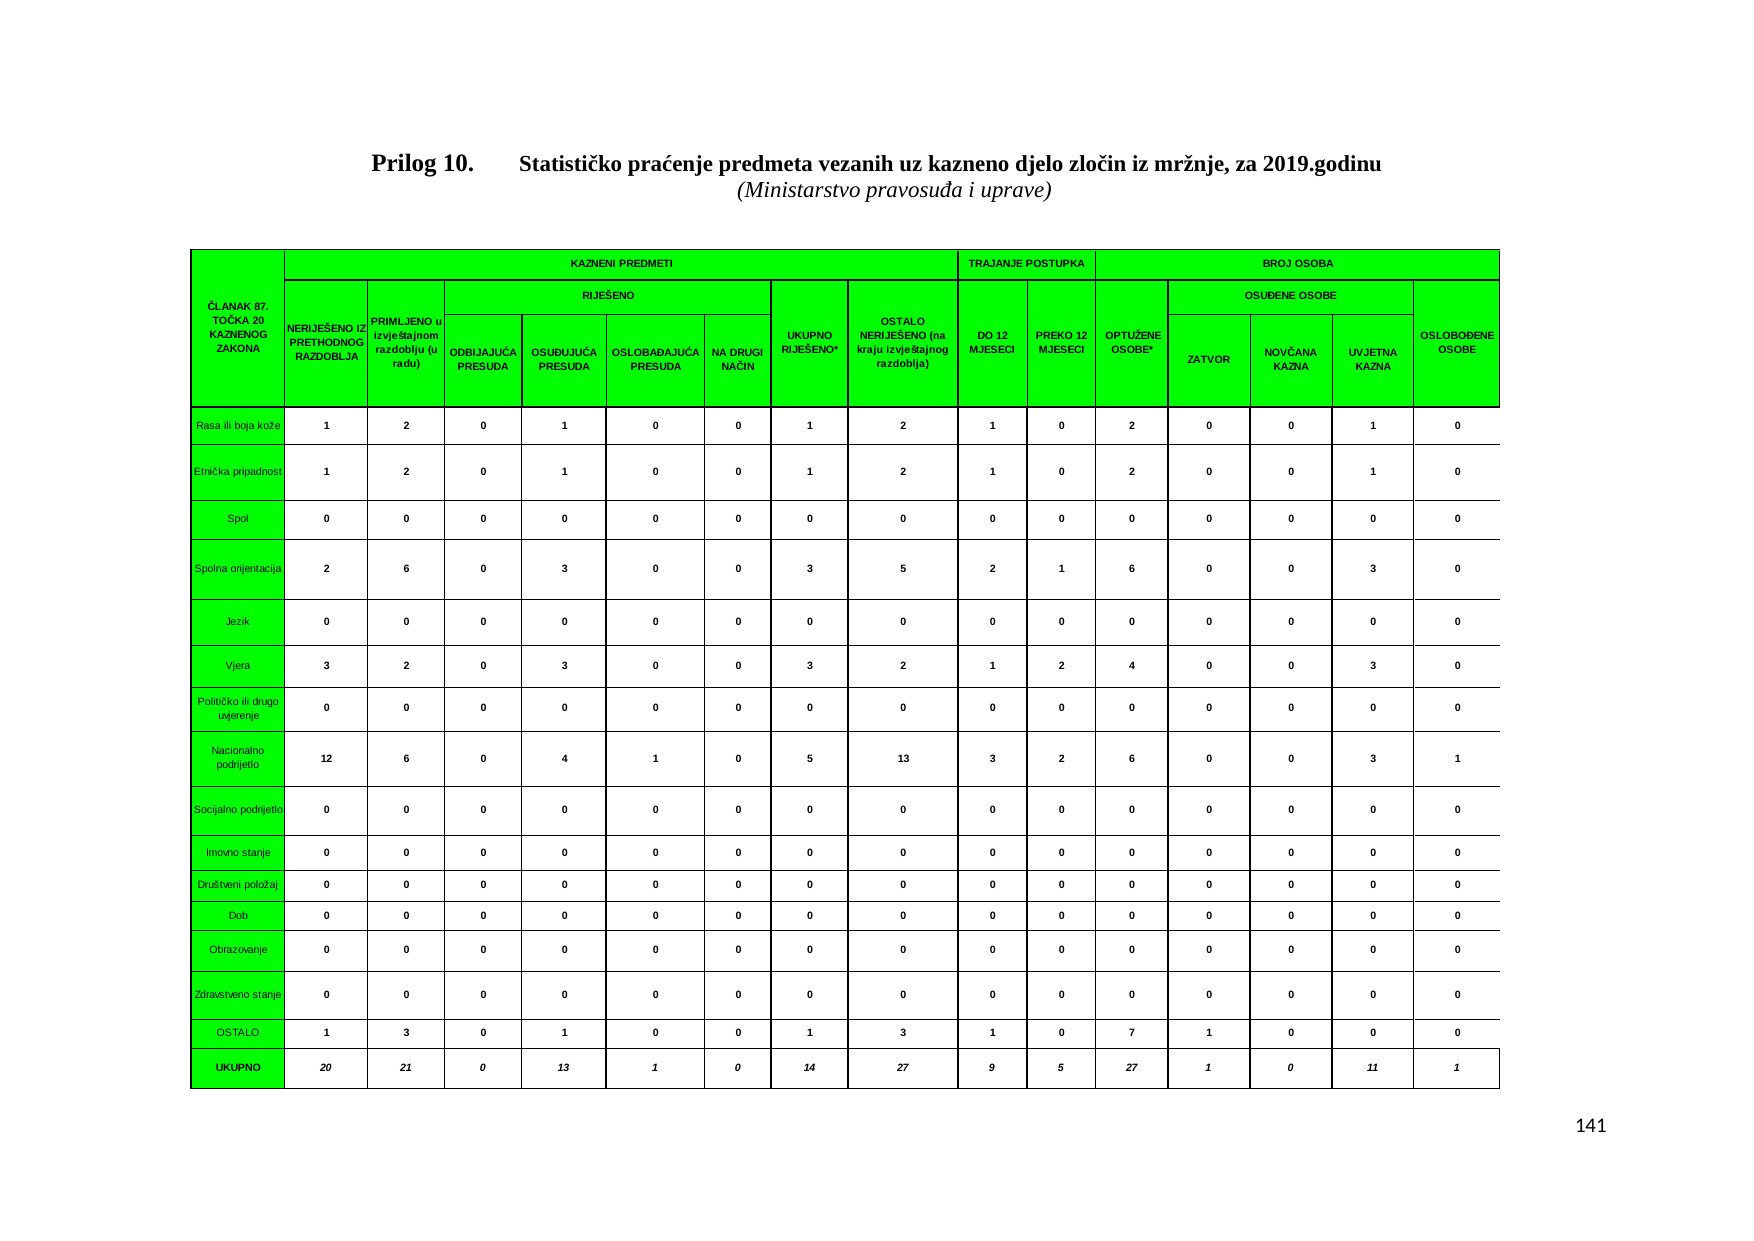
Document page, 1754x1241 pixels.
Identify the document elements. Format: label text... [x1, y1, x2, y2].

text Statističko praćenje predmeta vezanih uz kazneno djelo zločin iz mržnje, za 2019.godinu [148, 148, 1606, 176]
list (Ministarstvo pravosuđa i uprave) [185, 176, 1606, 203]
